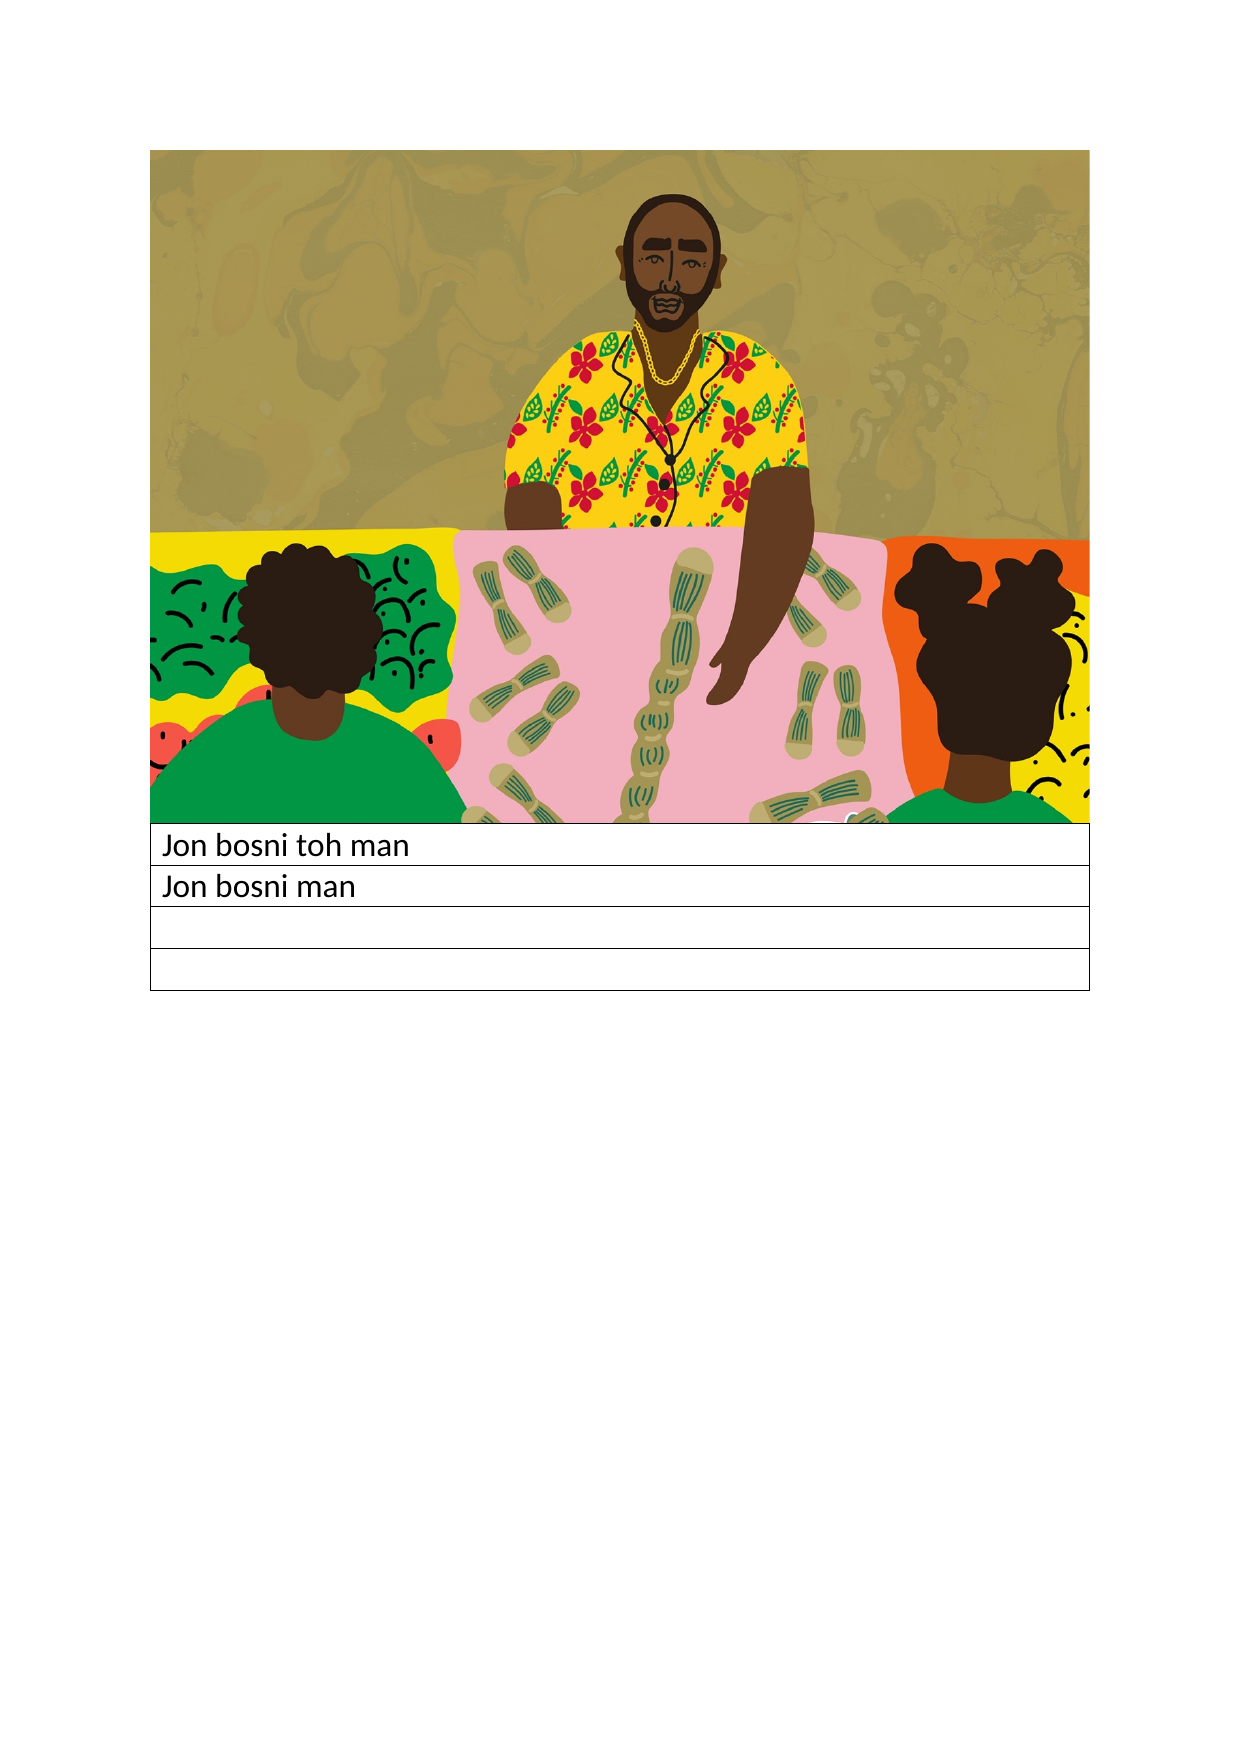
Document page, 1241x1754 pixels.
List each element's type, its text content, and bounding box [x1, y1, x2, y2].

table_cell [151, 949, 1089, 990]
table_cell [151, 907, 1089, 948]
table_header Jon bosni toh man [151, 824, 1089, 864]
picture [150, 150, 1090, 823]
table_cell Jon bosni man [151, 866, 1089, 906]
